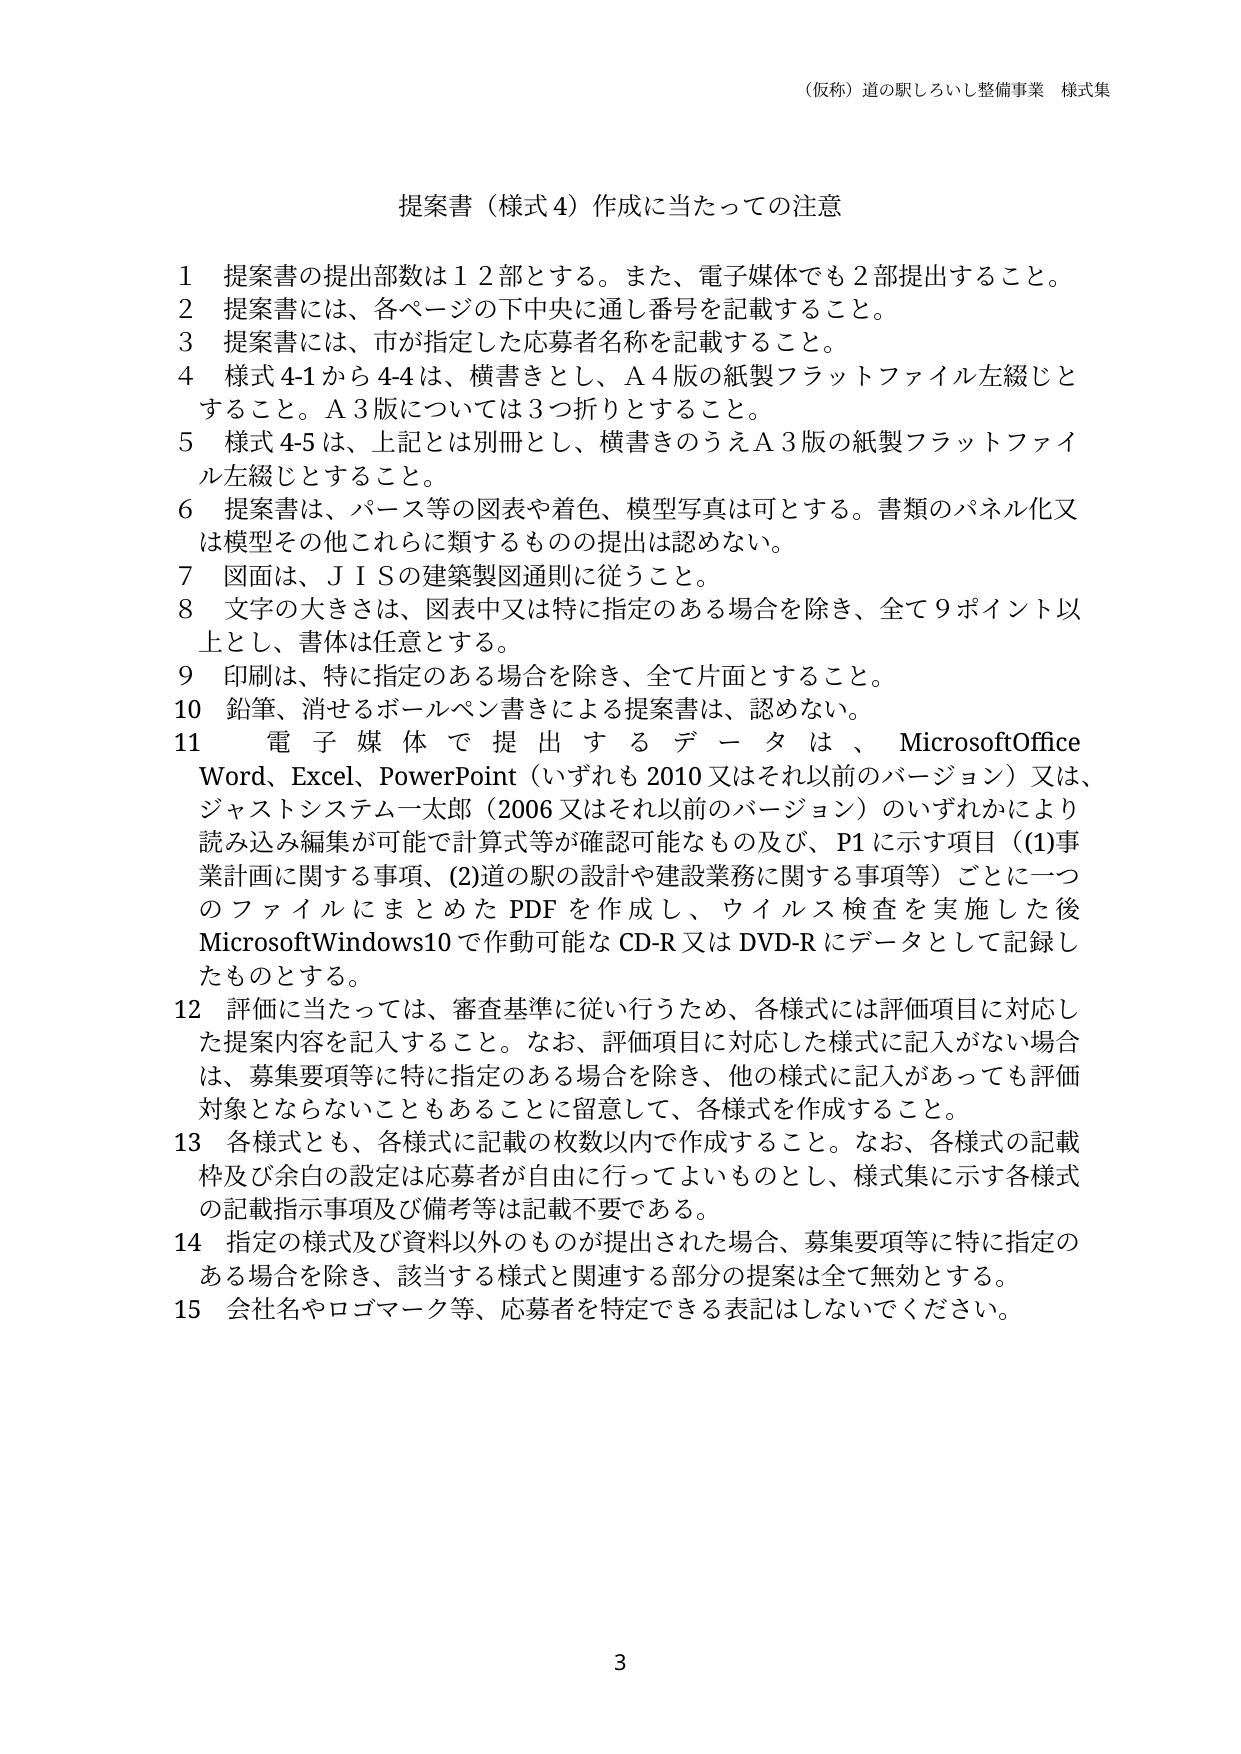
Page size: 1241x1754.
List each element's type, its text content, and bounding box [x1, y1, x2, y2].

text 15 会社名やロゴマーク等、応募者を特定できる表記はしないでください。 [174, 1292, 1081, 1325]
text ７ 図面は、ＪＩＳの建築製図通則に従うこと。 [174, 558, 1081, 592]
text １ 提案書の提出部数は１２部とする。また、電子媒体でも２部提出すること。 [174, 258, 1081, 292]
text 10 鉛筆、消せるボールペン書きによる提案書は、認めない。 [174, 692, 1081, 725]
text 13 各様式とも、各様式に記載の枚数以内で作成すること。なお、各様式の記載枠及び余白の設定は応募者が自由に行ってよいものとし、様式集に示す各様式の記載指示事項及び備考等は記載不要である。 [174, 1125, 1081, 1225]
text ２ 提案書には、各ページの下中央に通し番号を記載すること。 [174, 292, 1081, 325]
text 提案書（様式4）作成に当たっての注意 [130, 186, 1110, 222]
text ９ 印刷は、特に指定のある場合を除き、全て片面とすること。 [174, 658, 1081, 692]
text ３ 提案書には、市が指定した応募者名称を記載すること。 [174, 325, 1081, 358]
text 14 指定の様式及び資料以外のものが提出された場合、募集要項等に特に指定のある場合を除き、該当する様式と関連する部分の提案は全て無効とする。 [174, 1225, 1081, 1292]
text ５ 様式4-5は、上記とは別冊とし、横書きのうえＡ３版の紙製フラットファイル左綴じとすること。 [174, 425, 1081, 492]
text ８ 文字の大きさは、図表中又は特に指定のある場合を除き、全て９ポイント以上とし、書体は任意とする。 [174, 592, 1081, 658]
text 12 評価に当たっては、審査基準に従い行うため、各様式には評価項目に対応した提案内容を記入すること。なお、評価項目に対応した様式に記入がない場合は、募集要項等に特に指定のある場合を除き、他の様式に記入があっても評価対象とならないこともあることに留意して、各様式を作成すること。 [174, 992, 1081, 1125]
text 11 電子媒体で提出するデータは、MicrosoftOffice Word、Excel、PowerPoint（いずれも2010又はそれ以前のバージョン）又は、ジャストシステム一太郎（2006又はそれ以前のバージョン）のいずれかにより読み込み編集が可能で計算式等が確認可能なもの及び、P1に示す項目（(1)事業計画に関する事項、(2)道の駅の設計や建設業務に関する事項等）ごとに一つのファイルにまとめたPDFを作成し、ウイルス検査を実施した後MicrosoftWindows10で作動可能なCD-R又はDVD-Rにデータとして記録したものとする。 [174, 725, 1081, 992]
text ４ 様式4-1から4-4は、横書きとし、Ａ４版の紙製フラットファイル左綴じとすること。Ａ３版については３つ折りとすること。 [174, 358, 1081, 425]
text ６ 提案書は、パース等の図表や着色、模型写真は可とする。書類のパネル化又は模型その他これらに類するものの提出は認めない。 [174, 492, 1081, 558]
